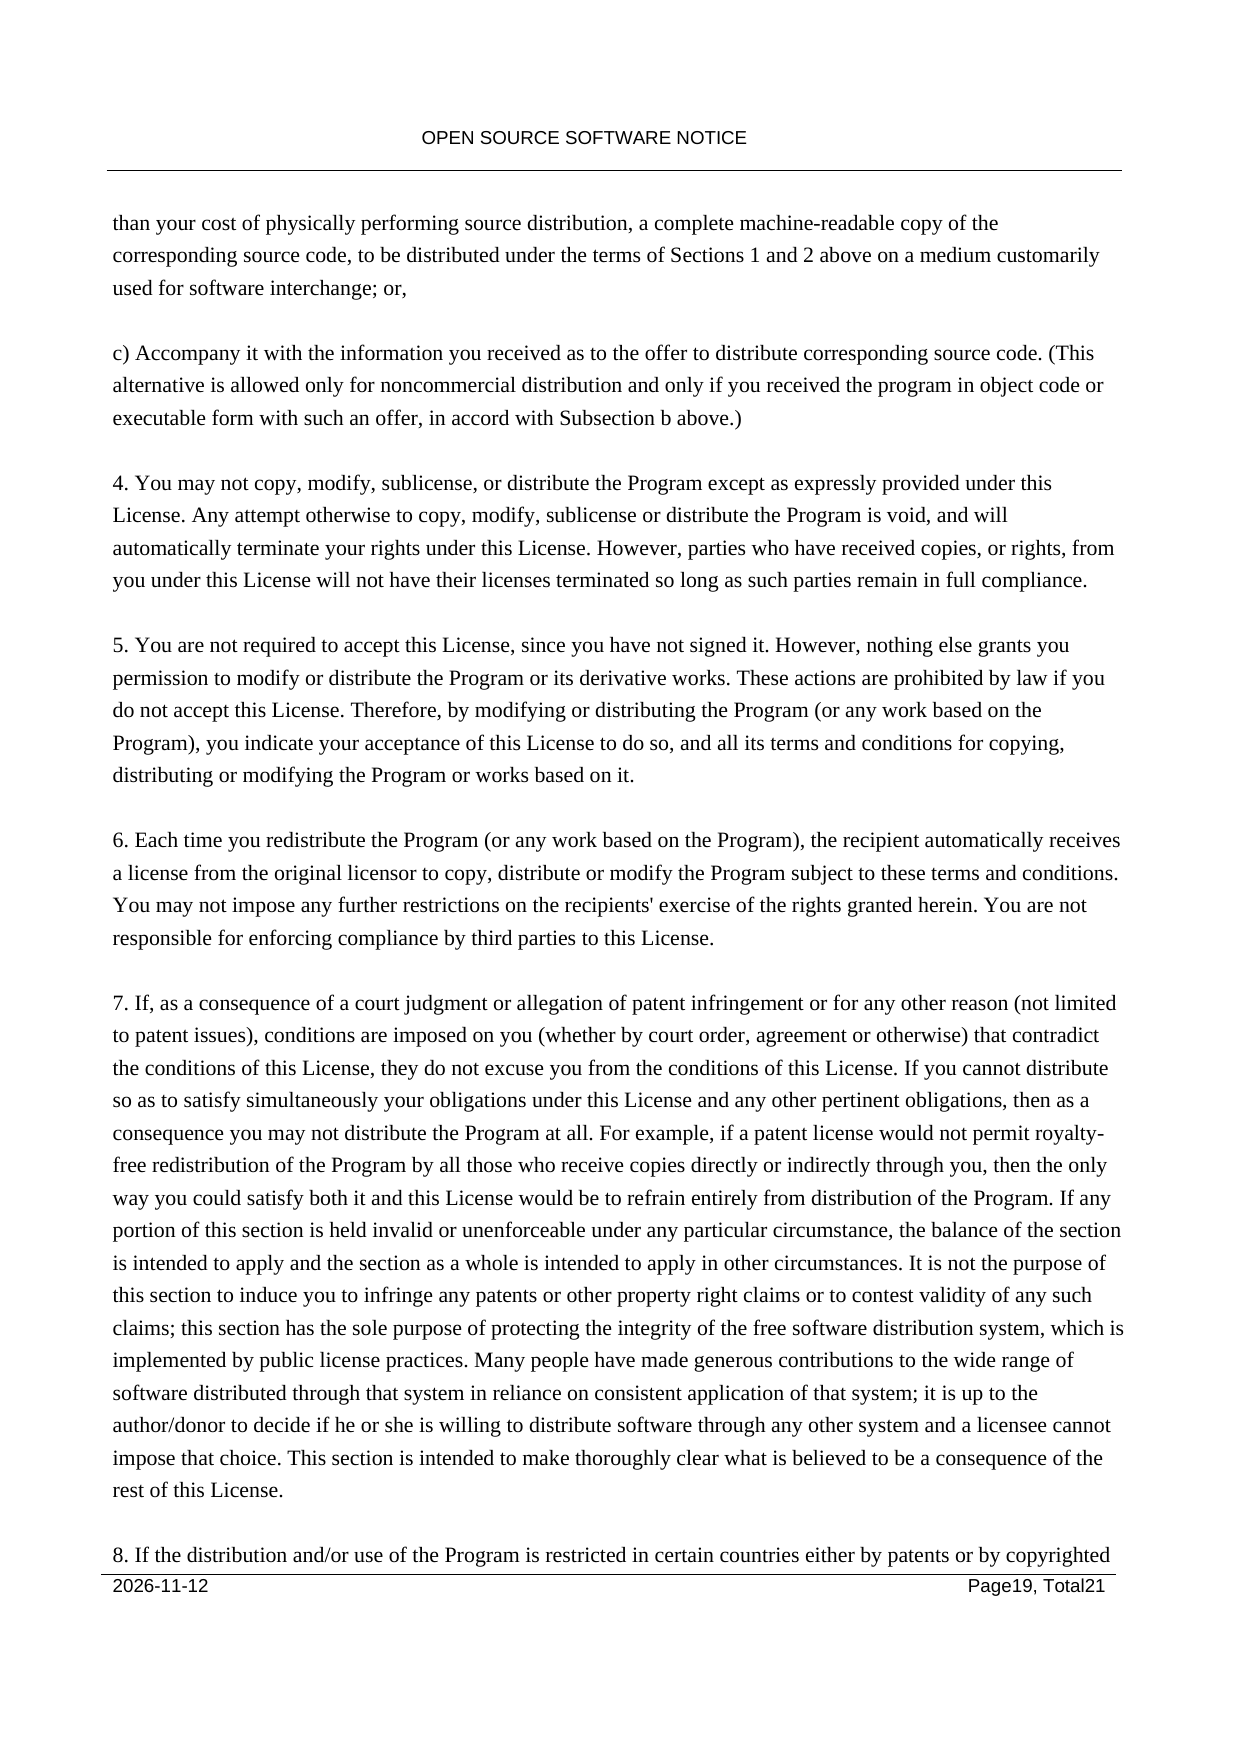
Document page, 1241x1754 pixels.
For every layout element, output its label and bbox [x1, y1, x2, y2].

text [112, 206, 1128, 1571]
